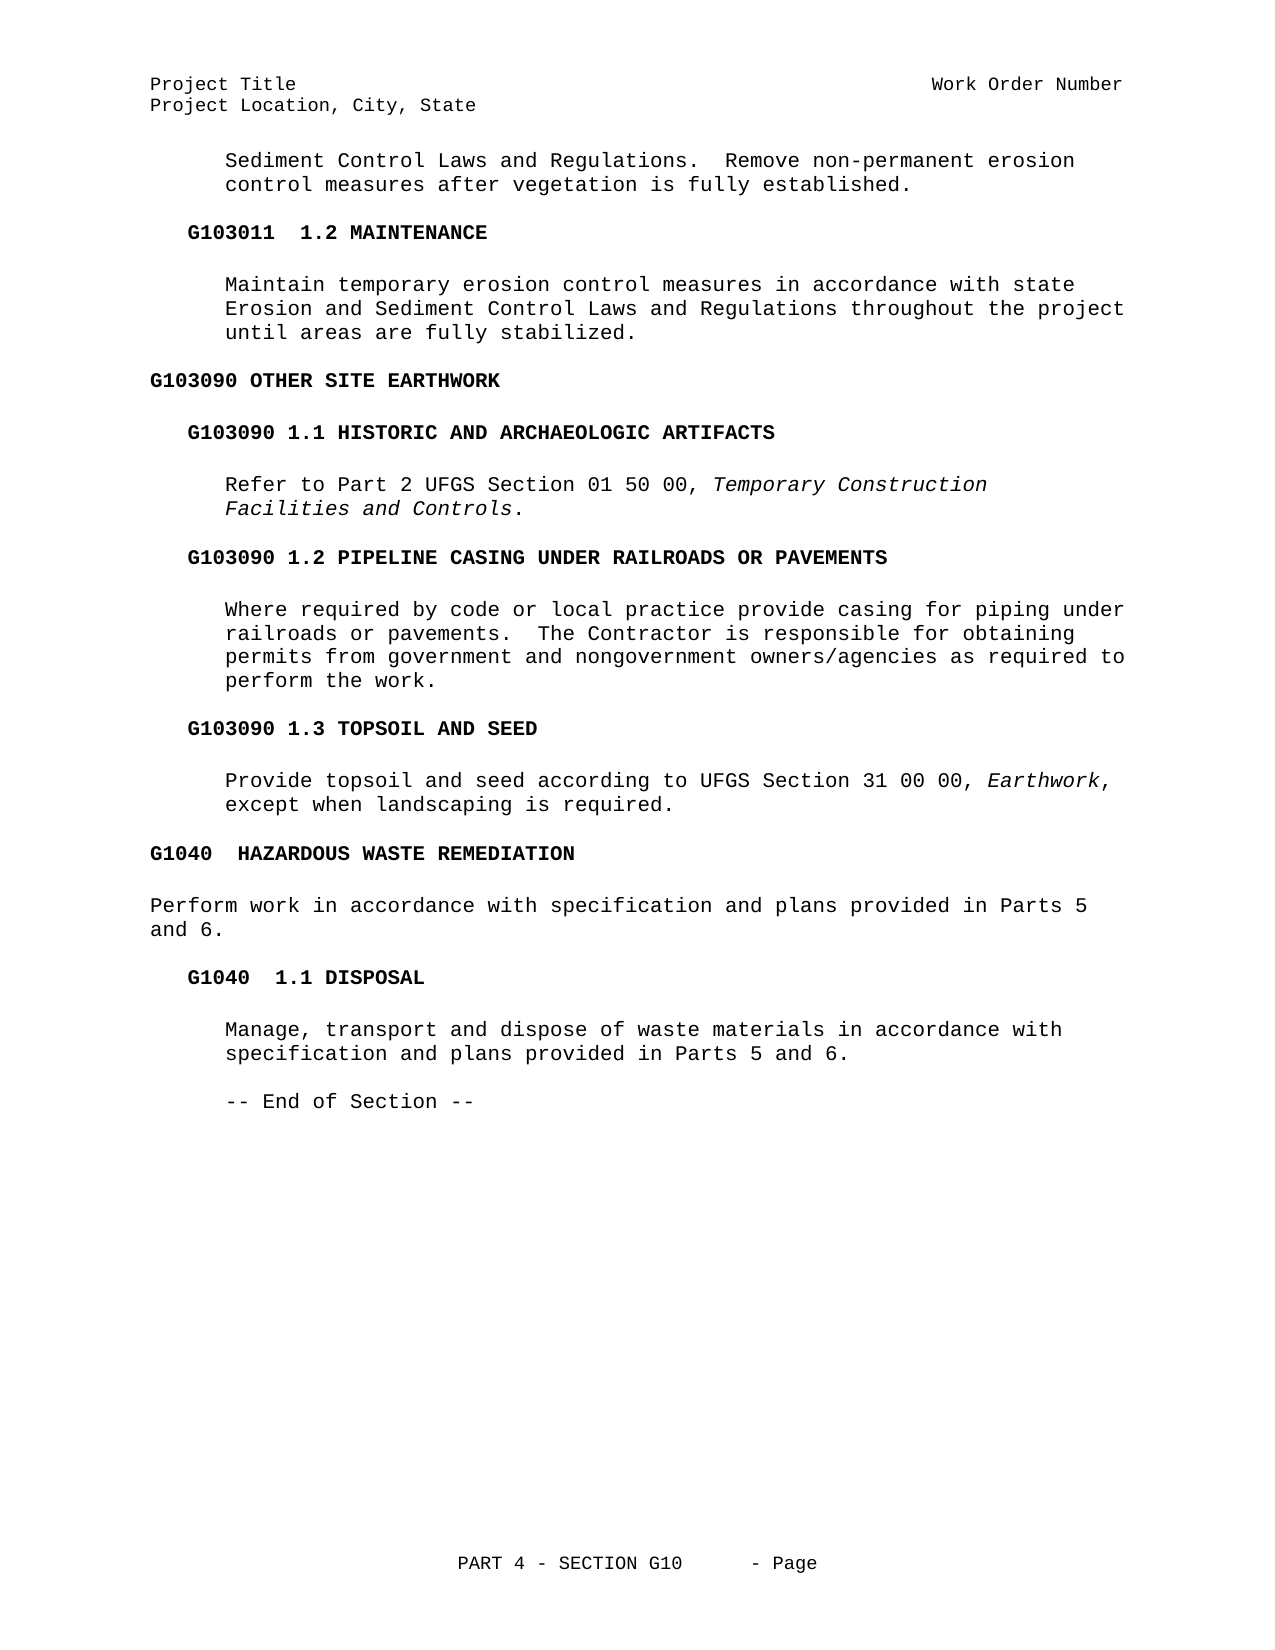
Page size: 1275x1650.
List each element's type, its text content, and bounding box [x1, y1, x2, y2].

text Refer to Part 2 UFGS Section 01 50 00, Temporary Construction Facilities and Controls. [225, 474, 1125, 522]
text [225, 150, 1125, 197]
text G103090 1.3 TOPSOIL AND SEED [150, 718, 1125, 742]
text Maintain temporary erosion control measures in accordance with state Erosion and Sediment Control Laws and Regulations throughout the project until areas are fully stabilized. [225, 274, 1125, 345]
text G103011 1.2 MAINTENANCE [150, 222, 1125, 246]
text Where required by code or local practice provide casing for piping under railroads or pavements. The Contractor is responsible for obtaining permits from government and nongovernment owners/agencies as required to perform the work. [225, 599, 1125, 693]
text G1040 HAZARDOUS WASTE REMEDIATION [150, 843, 1125, 866]
text Perform work in accordance with specification and plans provided in Parts 5 and 6. [150, 895, 1125, 942]
text G1040 1.1 DISPOSAL [150, 967, 1125, 991]
text G103090 OTHER SITE EARTHWORK [150, 370, 1125, 394]
text G103090 1.1 HISTORIC AND ARCHAEOLOGIC ARTIFACTS [150, 422, 1125, 446]
text -- End of Section -- [225, 1092, 1125, 1115]
text Manage, transport and dispose of waste materials in accordance with specification and plans provided in Parts 5 and 6. [225, 1019, 1125, 1067]
text G103090 1.2 PIPELINE CASING UNDER RAILROADS OR PAVEMENTS [150, 547, 1125, 570]
text Provide topsoil and seed according to UFGS Section 31 00 00, Earthwork, except when landscaping is required. [225, 771, 1125, 818]
